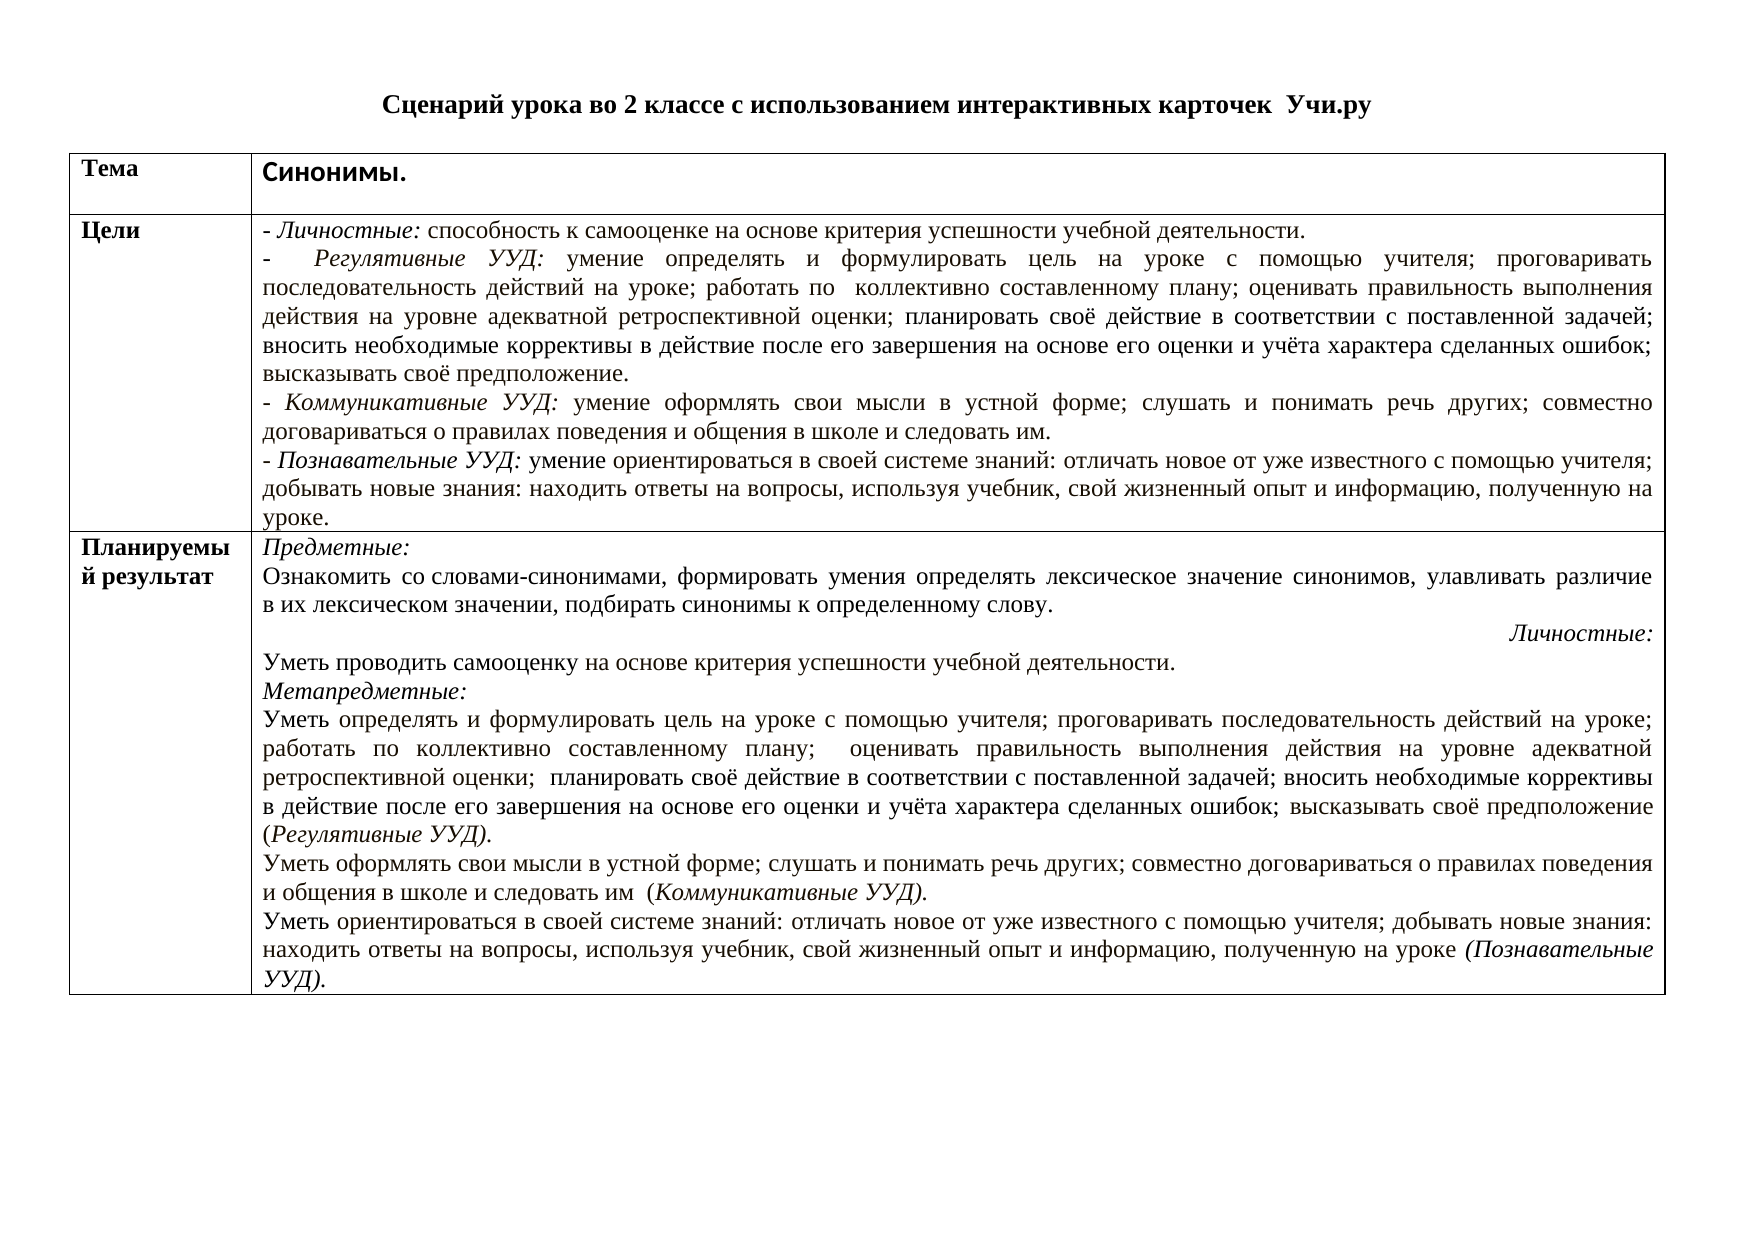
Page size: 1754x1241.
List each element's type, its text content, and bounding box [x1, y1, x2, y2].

table_cell - Личностные: способность к самооценке на основе критерия успешности учебной деятельности. - Регулятивные УУД: умение определять и формулировать цель на уроке с помощью учителя; проговаривать последовательность действий на уроке; работать по коллективно составленному плану; оценивать правильность выполнения действия на уровне адекватной ретроспективной оценки; планировать своё действие в соответствии с поставленной задачей; вносить необходимые коррективы в действие после его завершения на основе его оценки и учёта характера сделанных ошибок; высказывать своё предположение. - Коммуникативные УУД: умение оформлять свои мысли в устной форме; слушать и понимать речь других; совместно договариваться о правилах поведения и общения в школе и следовать им. - Познавательные УУД: умение ориентироваться в своей системе знаний: отличать новое от уже известного с помощью учителя; добывать новые знания: находить ответы на вопросы, используя учебник, свой жизненный опыт и информацию, полученную на уроке. [252, 215, 1664, 531]
text Сценарий урока во 2 классе с использованием интерактивных карточек Учи.ру [118, 89, 1636, 120]
table_header Синонимы. [252, 154, 1664, 214]
table_cell Предметные: Ознакомить со словами-синонимами, формировать умения определять лексическое значение синонимов, улавливать различие в их лексическом значении, подбирать синонимы к определенному слову. Личностные: Уметь проводить самооценку на основе критерия успешности учебной деятельности. Метапредметные: Уметь определять и формулировать цель на уроке с помощью учителя; проговаривать последовательность действий на уроке; работать по коллективно составленному плану; оценивать правильность выполнения действия на уровне адекватной ретроспективной оценки; планировать своё действие в соответствии с поставленной задачей; вносить необходимые коррективы в действие после его завершения на основе его оценки и учёта характера сделанных ошибок; высказывать своё предположение (Регулятивные УУД). Уметь оформлять свои мысли в устной форме; слушать и понимать речь других; совместно договариваться о правилах поведения и общения в школе и следовать им (Коммуникативные УУД). Уметь ориентироваться в своей системе знаний: отличать новое от уже известного с помощью учителя; добывать новые знания: находить ответы на вопросы, используя учебник, свой жизненный опыт и информацию, полученную на уроке (Познавательные УУД). [252, 532, 1664, 994]
table_cell Планируемый результат [70, 532, 251, 994]
table_header Тема [70, 154, 251, 214]
table_cell Цели [70, 215, 251, 531]
